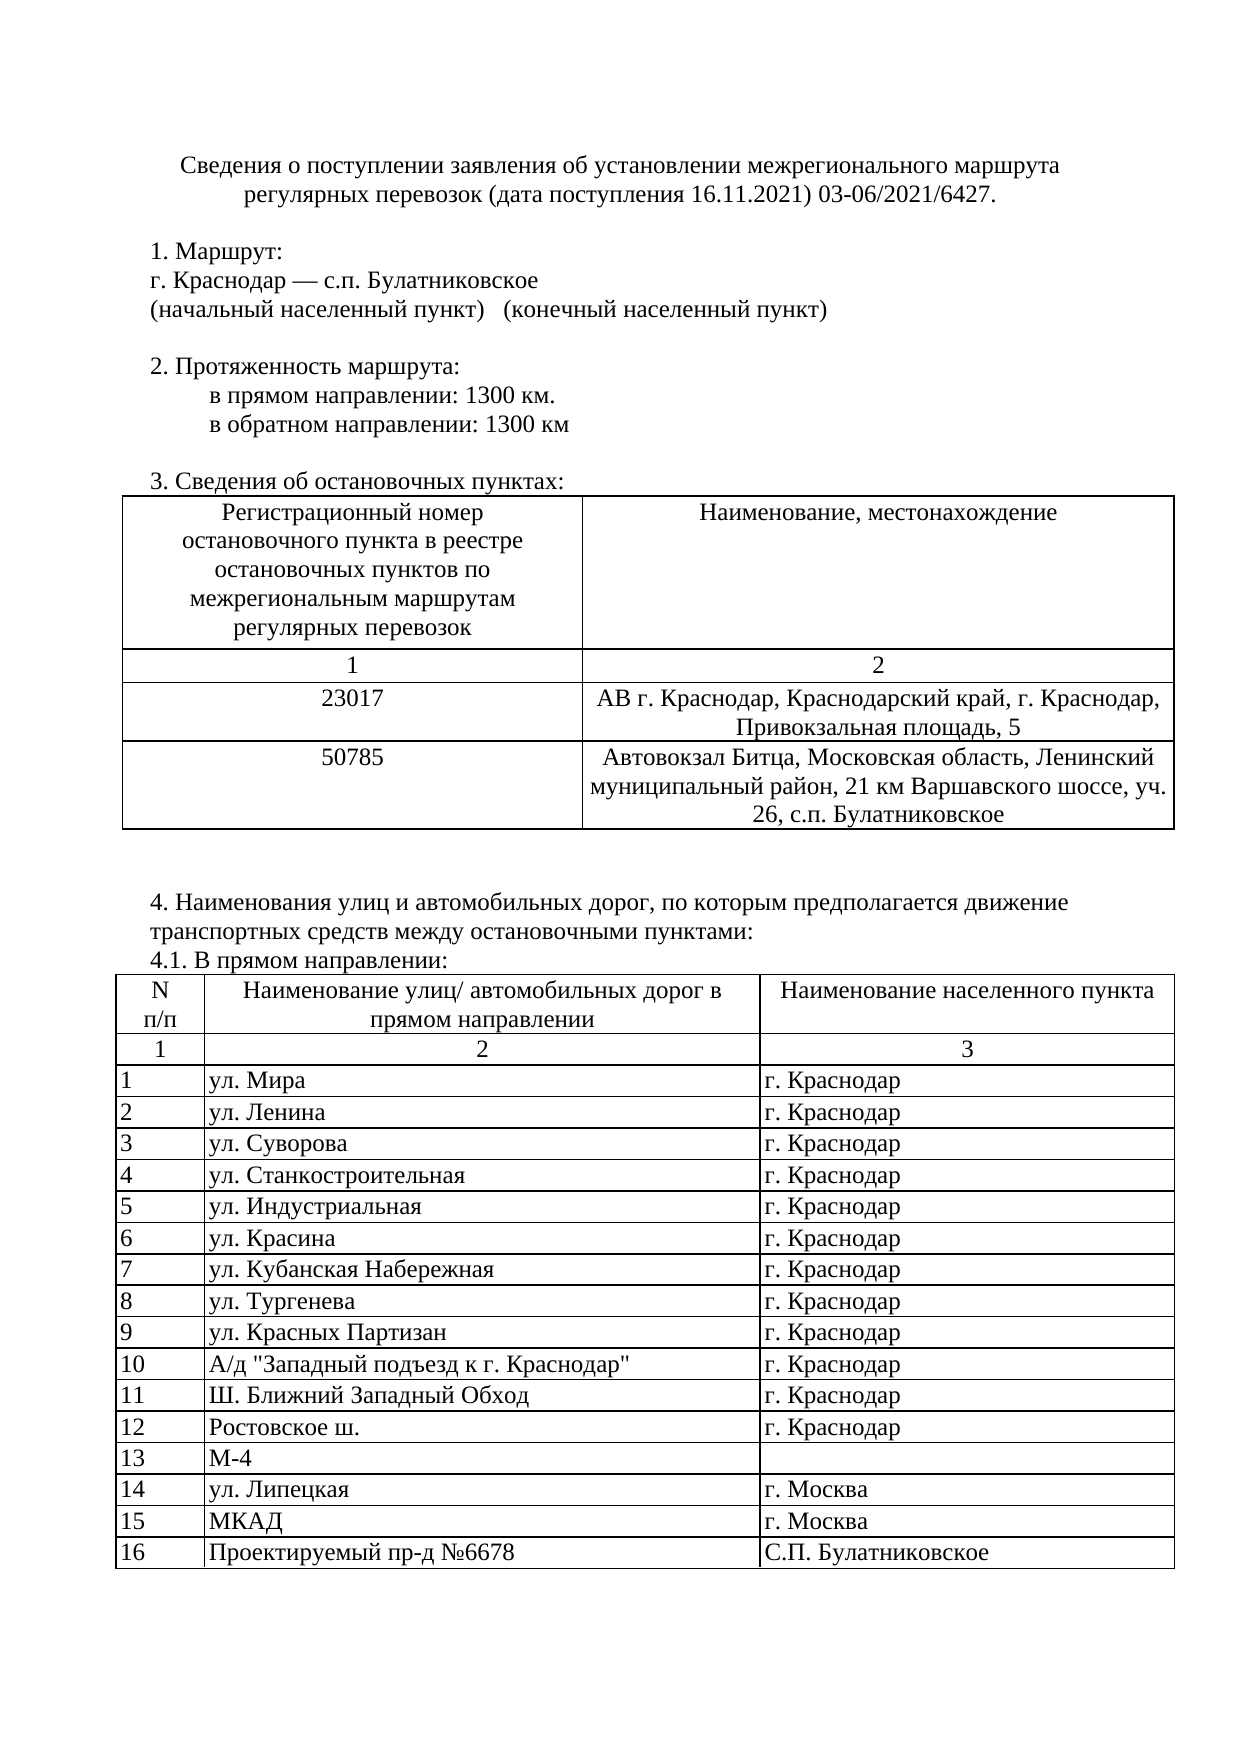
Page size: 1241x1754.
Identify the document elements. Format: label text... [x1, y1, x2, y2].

table_header Регистрационный номер остановочного пункта в реестре остановочных пунктов по межрегиональным маршрутам регулярных перевозок [123, 497, 582, 648]
table_cell ул. Липецкая [205, 1475, 759, 1504]
table_cell МКАД [205, 1506, 759, 1536]
table_cell г. Краснодар [761, 1317, 1174, 1347]
table_cell 3 [117, 1129, 204, 1158]
table_cell 9 [117, 1317, 204, 1347]
table_header N п/п [117, 975, 204, 1033]
table_cell г. Москва [761, 1506, 1174, 1536]
text (начальный населенный пункт) (конечный населенный пункт) [150, 294, 1090, 322]
table_cell 3 [761, 1034, 1174, 1064]
table_cell г. Краснодар [761, 1349, 1174, 1379]
table_cell 10 [117, 1349, 204, 1379]
table_header Наименование населенного пункта [761, 975, 1174, 1033]
text 4. Наименования улиц и автомобильных дорог, по которым предполагается движение транспортных средств между остановочными пунктами: [150, 887, 1090, 945]
table_cell 11 [117, 1380, 204, 1410]
text Сведения о поступлении заявления об установлении межрегионального маршрута регулярных перевозок (дата поступления 16.11.2021) 03-06/2021/6427. [150, 150, 1090, 207]
text в обратном направлении: 1300 км [150, 409, 1090, 437]
table_header Наименование улиц/ автомобильных дорог в прямом направлении [205, 975, 759, 1033]
text 3. Сведения об остановочных пунктах: [150, 466, 1090, 495]
table_cell 14 [117, 1475, 204, 1504]
text 4.1. В прямом направлении: [150, 945, 1090, 973]
table_cell АВ г. Краснодар, Краснодарский край, г. Краснодар, Привокзальная площадь, 5 [583, 683, 1173, 740]
table_cell 2 [583, 650, 1173, 681]
table_cell 15 [117, 1506, 204, 1536]
table_cell С.П. Булатниковское [761, 1538, 1174, 1567]
table_cell г. Краснодар [761, 1286, 1174, 1316]
table_cell 13 [117, 1443, 204, 1473]
table_cell 16 [117, 1538, 204, 1567]
table_cell ул. Ленина [205, 1097, 759, 1127]
text в прямом направлении: 1300 км. [150, 380, 1090, 409]
table_cell А/д "Западный подъезд к г. Краснодар" [205, 1349, 759, 1379]
table_cell ул. Станкостроительная [205, 1160, 759, 1190]
table_cell Проектируемый пр-д №6678 [205, 1538, 759, 1567]
table_cell 50785 [123, 742, 582, 828]
table_cell ул. Красных Партизан [205, 1317, 759, 1347]
table_cell ул. Кубанская Набережная [205, 1255, 759, 1284]
table_cell ул. Суворова [205, 1129, 759, 1158]
text г. Краснодар — с.п. Булатниковское [150, 265, 1090, 294]
table_cell г. Краснодар [761, 1223, 1174, 1253]
text 2. Протяженность маршрута: [150, 351, 1090, 380]
table_cell 5 [117, 1192, 204, 1221]
table_cell ул. Индустриальная [205, 1192, 759, 1221]
table_cell г. Краснодар [761, 1066, 1174, 1096]
table_cell ул. Тургенева [205, 1286, 759, 1316]
table_cell 7 [117, 1255, 204, 1284]
table_cell 1 [117, 1034, 204, 1064]
table_cell г. Москва [761, 1475, 1174, 1504]
table_cell г. Краснодар [761, 1255, 1174, 1284]
text 1. Маршрут: [150, 236, 1090, 265]
table_cell г. Краснодар [761, 1129, 1174, 1158]
table_cell 23017 [123, 683, 582, 740]
table_cell Автовокзал Битца, Московская область, Ленинский муниципальный район, 21 км Варшавского шоссе, уч. 26, с.п. Булатниковское [583, 742, 1173, 828]
table_cell г. Краснодар [761, 1097, 1174, 1127]
table_cell г. Краснодар [761, 1412, 1174, 1442]
table_cell 2 [205, 1034, 759, 1064]
table_cell г. Краснодар [761, 1160, 1174, 1190]
table_cell 8 [117, 1286, 204, 1316]
table_cell 6 [117, 1223, 204, 1253]
table_cell г. Краснодар [761, 1192, 1174, 1221]
table_cell Ростовское ш. [205, 1412, 759, 1442]
table_cell 1 [117, 1066, 204, 1096]
table_cell 12 [117, 1412, 204, 1442]
table_header Наименование, местонахождение [583, 497, 1173, 648]
table_cell 4 [117, 1160, 204, 1190]
table_cell [761, 1443, 1174, 1473]
table_cell Ш. Ближний Западный Обход [205, 1380, 759, 1410]
table_cell М-4 [205, 1443, 759, 1473]
table_cell г. Краснодар [761, 1380, 1174, 1410]
table_cell 2 [117, 1097, 204, 1127]
table_cell ул. Красина [205, 1223, 759, 1253]
table_cell 1 [123, 650, 582, 681]
table_cell ул. Мира [205, 1066, 759, 1096]
